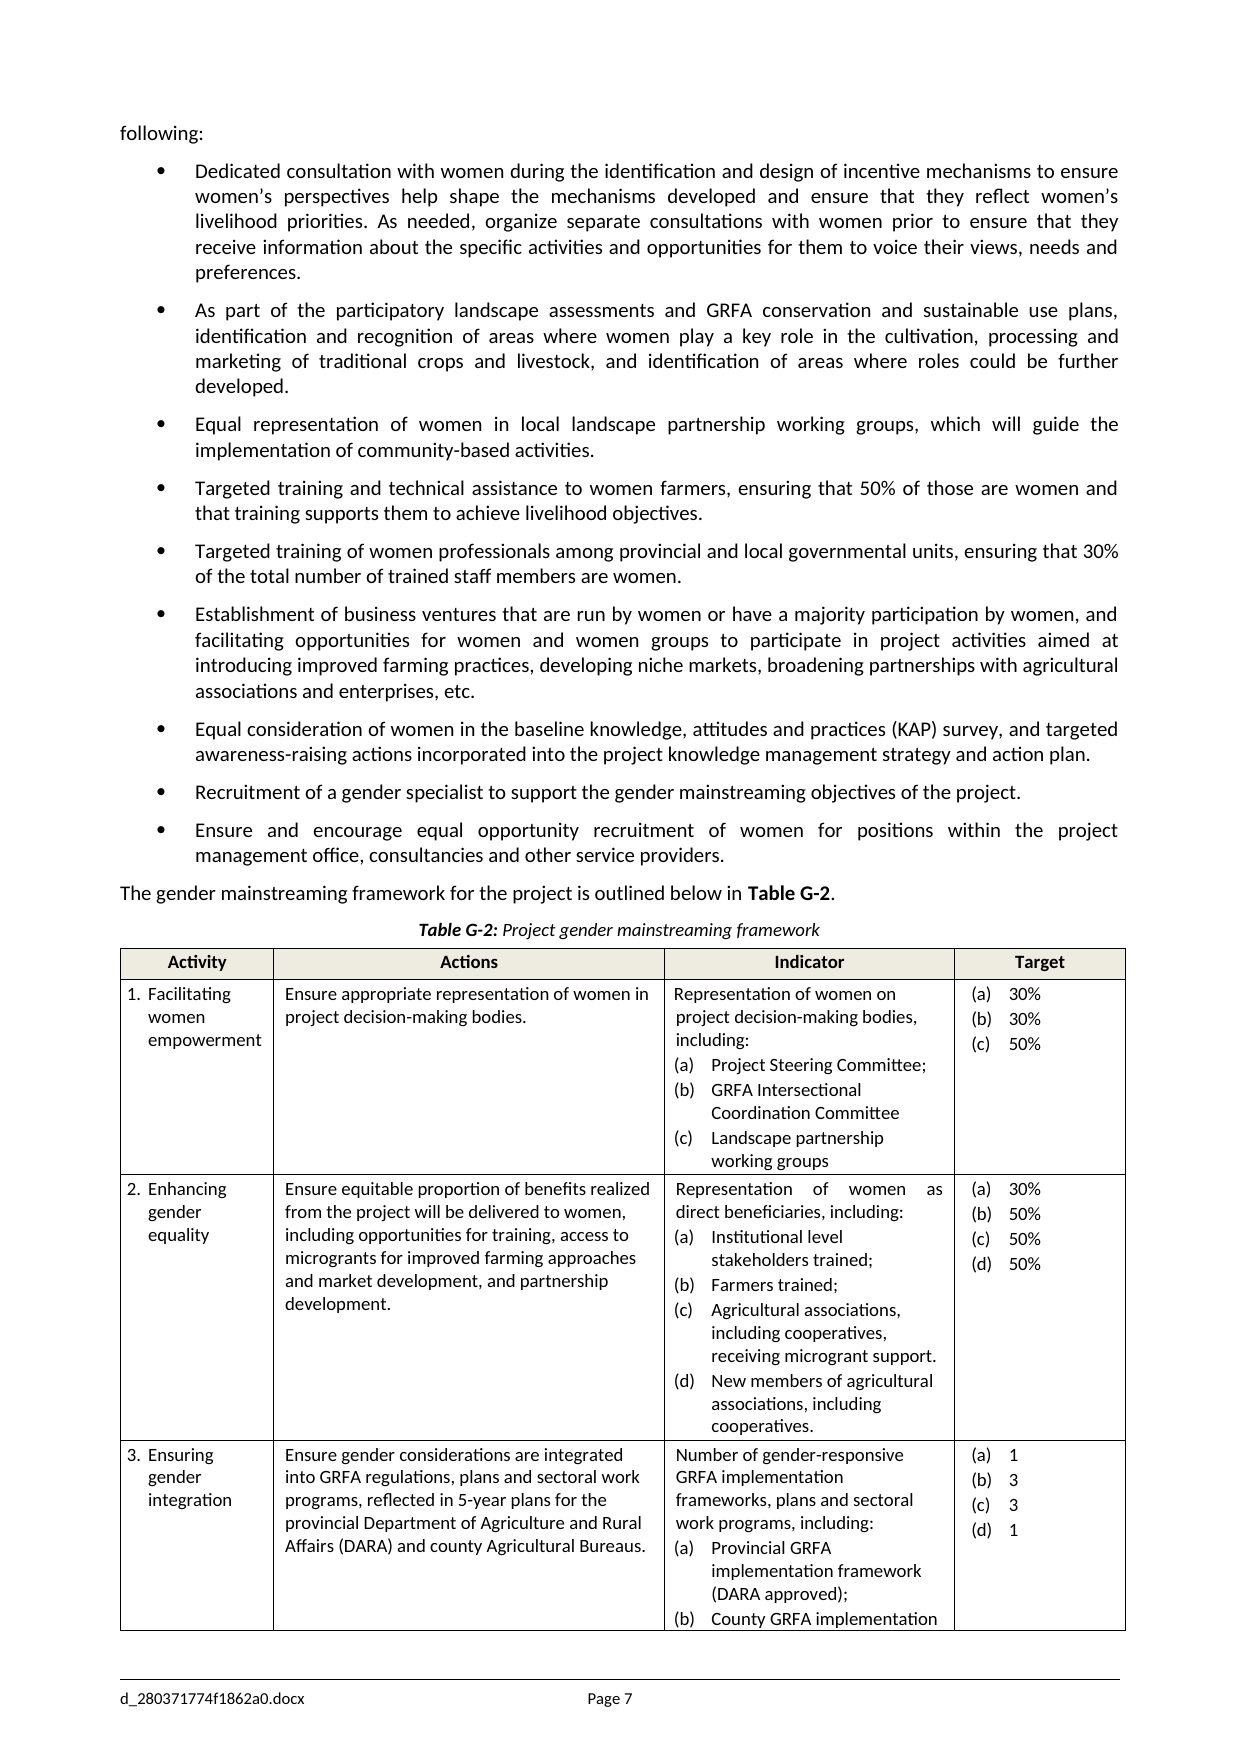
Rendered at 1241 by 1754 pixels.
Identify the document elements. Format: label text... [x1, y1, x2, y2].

table_cell 30% 30% 50% [955, 980, 1125, 1174]
table_header Activity [121, 949, 273, 979]
list As part of the participatory landscape assessments and GRFA conservation and sustainable use plans, identification and recognition of areas where women play a key role in the cultivation, processing and marketing of traditional crops and livestock, and identification of areas where roles could be further developed. [157, 297, 1120, 399]
list Recruitment of a gender specialist to support the gender mainstreaming objectives of the project. [157, 779, 1120, 804]
table_header Actions [274, 949, 664, 979]
list Dedicated consultation with women during the identification and design of incentive mechanisms to ensure women’s perspectives help shape the mechanisms developed and ensure that they reflect women’s livelihood priorities. As needed, organize separate consultations with women prior to ensure that they receive information about the specific activities and opportunities for them to voice their views, needs and preferences. [157, 158, 1120, 285]
list Targeted training of women professionals among provincial and local governmental units, ensuring that 30% of the total number of trained staff members are women. [157, 538, 1120, 589]
table_header Indicator [665, 949, 954, 979]
list Equal representation of women in local landscape partnership working groups, which will guide the implementation of community-based activities. [157, 412, 1120, 462]
table_header Target [955, 949, 1125, 979]
table_cell Representation of women on project decision-making bodies, including: Project Steering Committee; GRFA Intersectional Coordination Committee Landscape partnership working groups [665, 980, 954, 1174]
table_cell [665, 1441, 954, 1630]
table_cell 30% 50% 50% 50% [955, 1175, 1125, 1440]
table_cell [274, 1441, 664, 1630]
table_cell Ensure appropriate representation of women in project decision-making bodies. [274, 980, 664, 1174]
text The gender mainstreaming framework for the project is outlined below in Table G-2. [120, 880, 1120, 906]
table_cell Ensure equitable proportion of benefits realized from the project will be delivered to women, including opportunities for training, access to microgrants for improved farming approaches and market development, and partnership development. [274, 1175, 664, 1440]
table_cell Facilitating women empowerment [121, 980, 273, 1174]
text Table G-2: Project gender mainstreaming framework [120, 918, 1120, 941]
table_cell 1 3 3 1 [955, 1441, 1125, 1630]
table_cell Ensuring gender integration [121, 1441, 273, 1630]
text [120, 120, 1120, 145]
list Equal consideration of women in the baseline knowledge, attitudes and practices (KAP) survey, and targeted awareness-raising actions incorporated into the project knowledge management strategy and action plan. [157, 716, 1120, 767]
list Ensure and encourage equal opportunity recruitment of women for positions within the project management office, consultancies and other service providers. [157, 817, 1120, 868]
table_cell Representation of women as direct beneficiaries, including: Institutional level stakeholders trained; Farmers trained; Agricultural associations, including cooperatives, receiving microgrant support. New members of agricultural associations, including cooperatives. [665, 1175, 954, 1440]
table_cell Enhancing gender equality [121, 1175, 273, 1440]
list Establishment of business ventures that are run by women or have a majority participation by women, and facilitating opportunities for women and women groups to participate in project activities aimed at introducing improved farming practices, developing niche markets, broadening partnerships with agricultural associations and enterprises, etc. [157, 602, 1120, 703]
list Targeted training and technical assistance to women farmers, ensuring that 50% of those are women and that training supports them to achieve livelihood objectives. [157, 475, 1120, 526]
